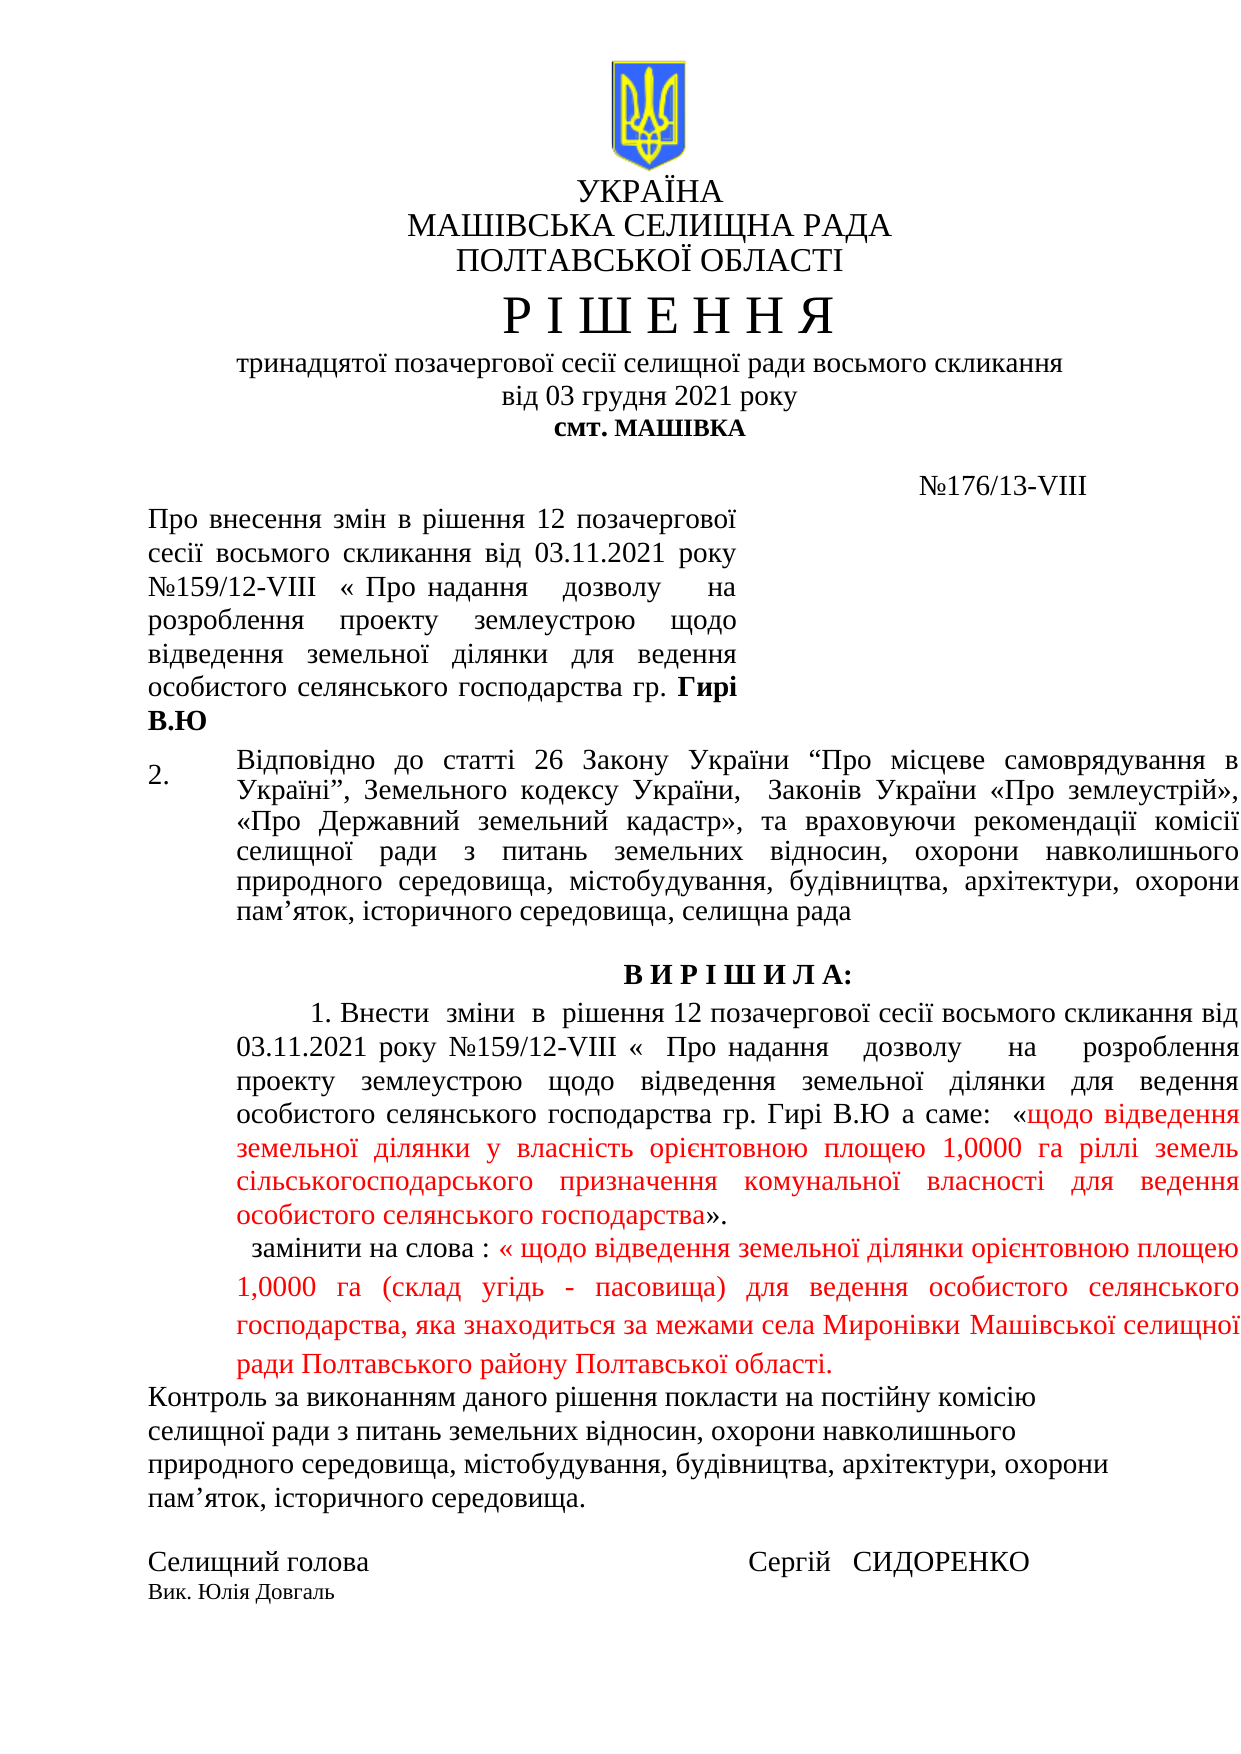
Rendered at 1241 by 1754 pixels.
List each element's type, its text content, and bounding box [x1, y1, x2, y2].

text 2. Контроль за виконанням даного рішення покласти на постійну комісію селищної ради з питань земельних відносин, охорони навколишнього природного середовища, містобудування, будівництва, архітектури, охорони пам’яток, історичного середовища. [148, 746, 1152, 1514]
list тринадцятої позачергової сесії селищної ради восьмого скликання [148, 345, 1152, 378]
text замінити на слова : « щодо відведення земельної ділянки орієнтовною площею 1,0000 га (склад угідь - пасовища) для ведення особистого селянського господарства, яка знаходиться за межами села Миронівки Машівської селищної ради Полтавського району Полтавської області. [236, 1230, 1240, 1379]
text 1. Внести зміни в рішення 12 позачергової сесії восьмого скликання від 03.11.2021 року №159/12-VІІІ « Про надання дозволу на розроблення проекту землеустрою щодо відведення земельної ділянки для ведення особистого селянського господарства гр. Гирі В.Ю а саме: «щодо відведення земельної ділянки у власність орієнтовною площею 1,0000 га ріллі земель сільськогосподарського призначення комунальної власності для ведення особистого селянського господарства». [236, 996, 1240, 1230]
text Селищний голова Сергій СИДОРЕНКО [148, 1544, 1152, 1578]
text ПОЛТАВСЬКОЇ ОБЛАСТІ [148, 244, 1152, 278]
text В И Р І Ш И Л А: [236, 957, 1240, 991]
text Вик. Юлія Довгаль [148, 1578, 1152, 1604]
text МАШІВСЬКА СЕЛИЩНА РАДА [148, 209, 1152, 244]
list від 03 грудня 2021 року [148, 378, 1152, 412]
text УКРАЇНА [148, 175, 1152, 209]
list Р І Ш Е Н Н Я [185, 289, 1152, 345]
text Відповідно до статті 26 Закону України “Про місцеве самоврядування в Україні”, Земельного кодексу України, Законів України «Про землеустрій», «Про Державний земельний кадастр», та враховуючи рекомендації комісії селищної ради з питань земельних відносин, охорони навколишнього природного середовища, містобудування, будівництва, архітектури, охорони пам’яток, історичного середовища, селищна рада [236, 746, 1240, 927]
text №176/13-VІІІ [148, 468, 1152, 501]
table_header Про внесення змін в рішення 12 позачергової сесії восьмого скликання від 03.11.2021 року №159/12-VІІІ « Про надання дозволу на розроблення проекту землеустрою щодо відведення земельної ділянки для ведення особистого селянського господарства гр. Гирі В.Ю [136, 502, 748, 736]
list смт. МАШІВКА [148, 412, 1152, 442]
